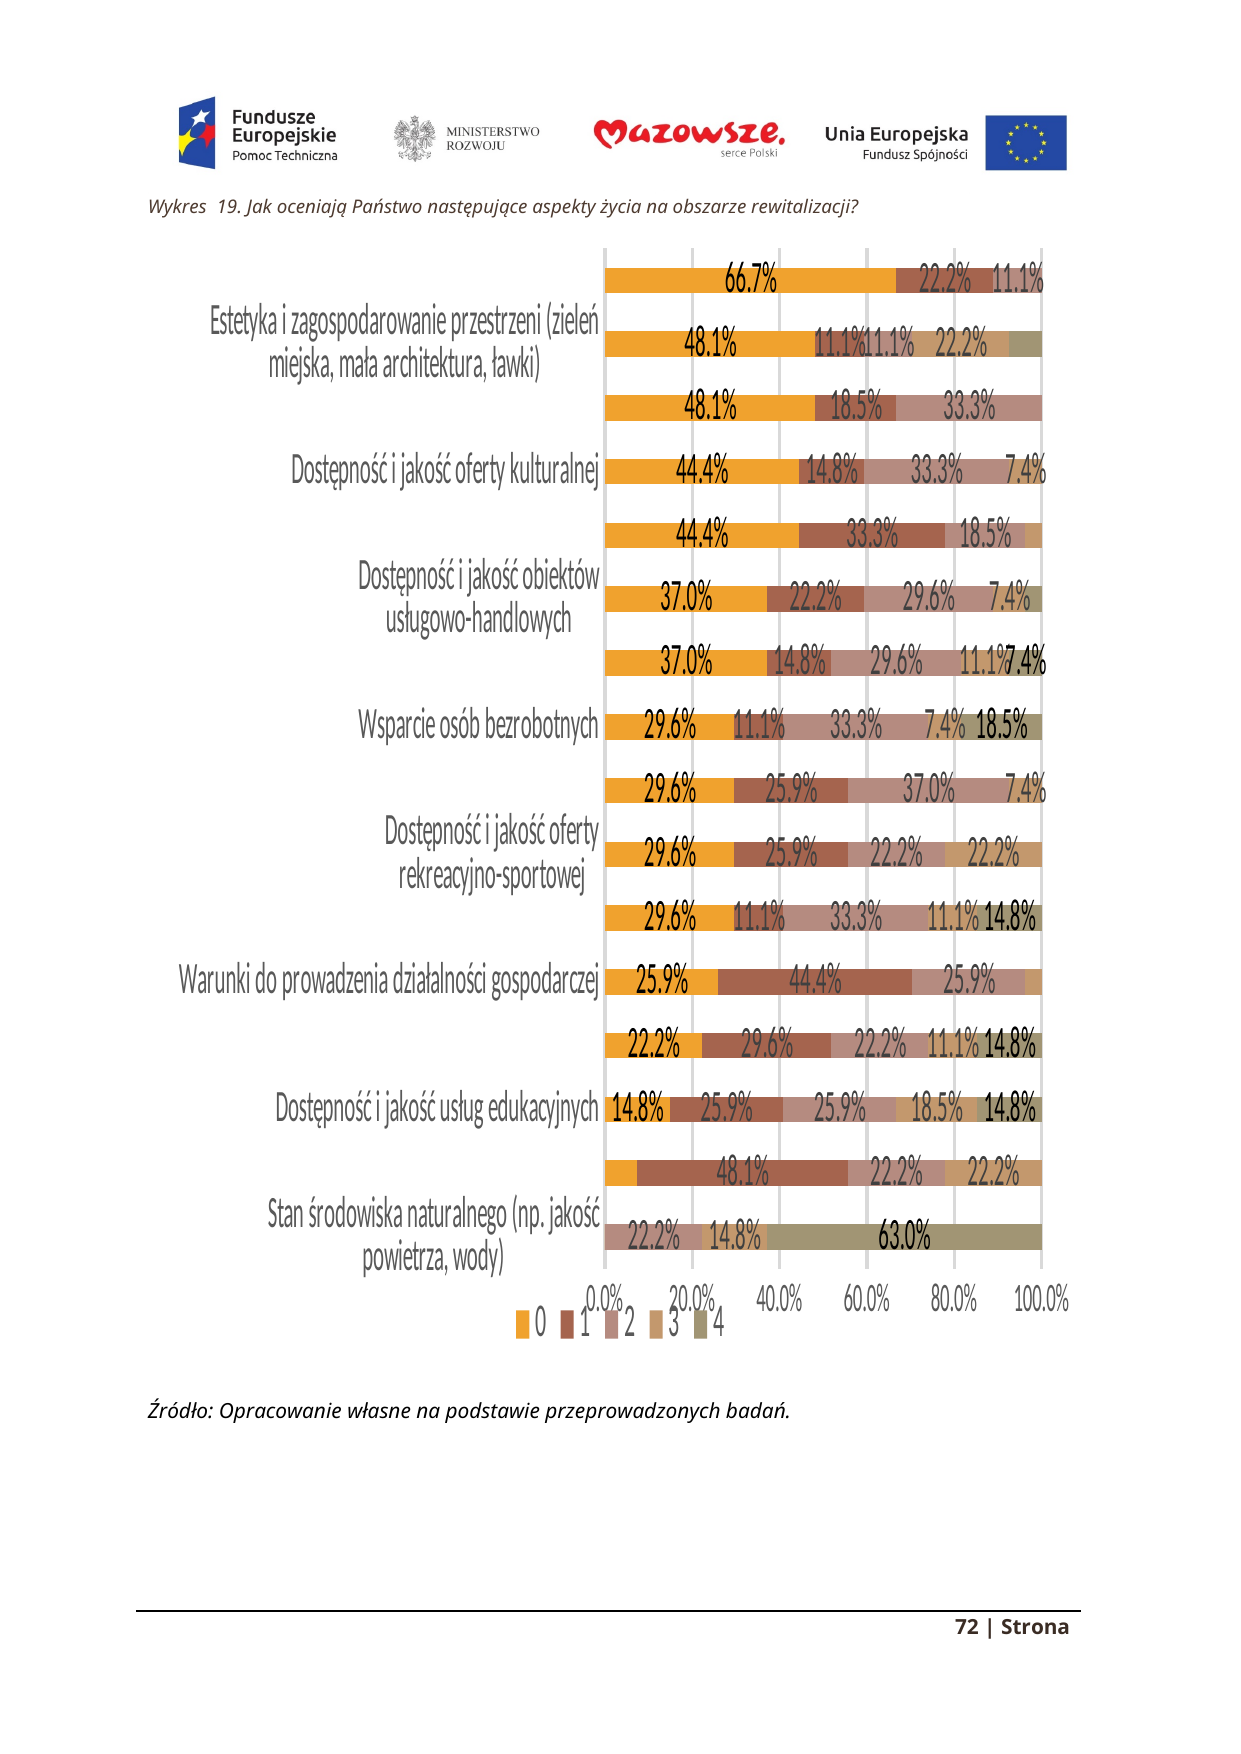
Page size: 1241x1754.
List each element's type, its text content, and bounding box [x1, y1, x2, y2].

text Źródło: Opracowanie własne na podstawie przeprowadzonych badań. [148, 1396, 1092, 1424]
picture [147, 73, 1093, 194]
text Wykres 19. Jak oceniają Państwo następujące aspekty życia na obszarze rewitalizacji? [148, 194, 1092, 219]
